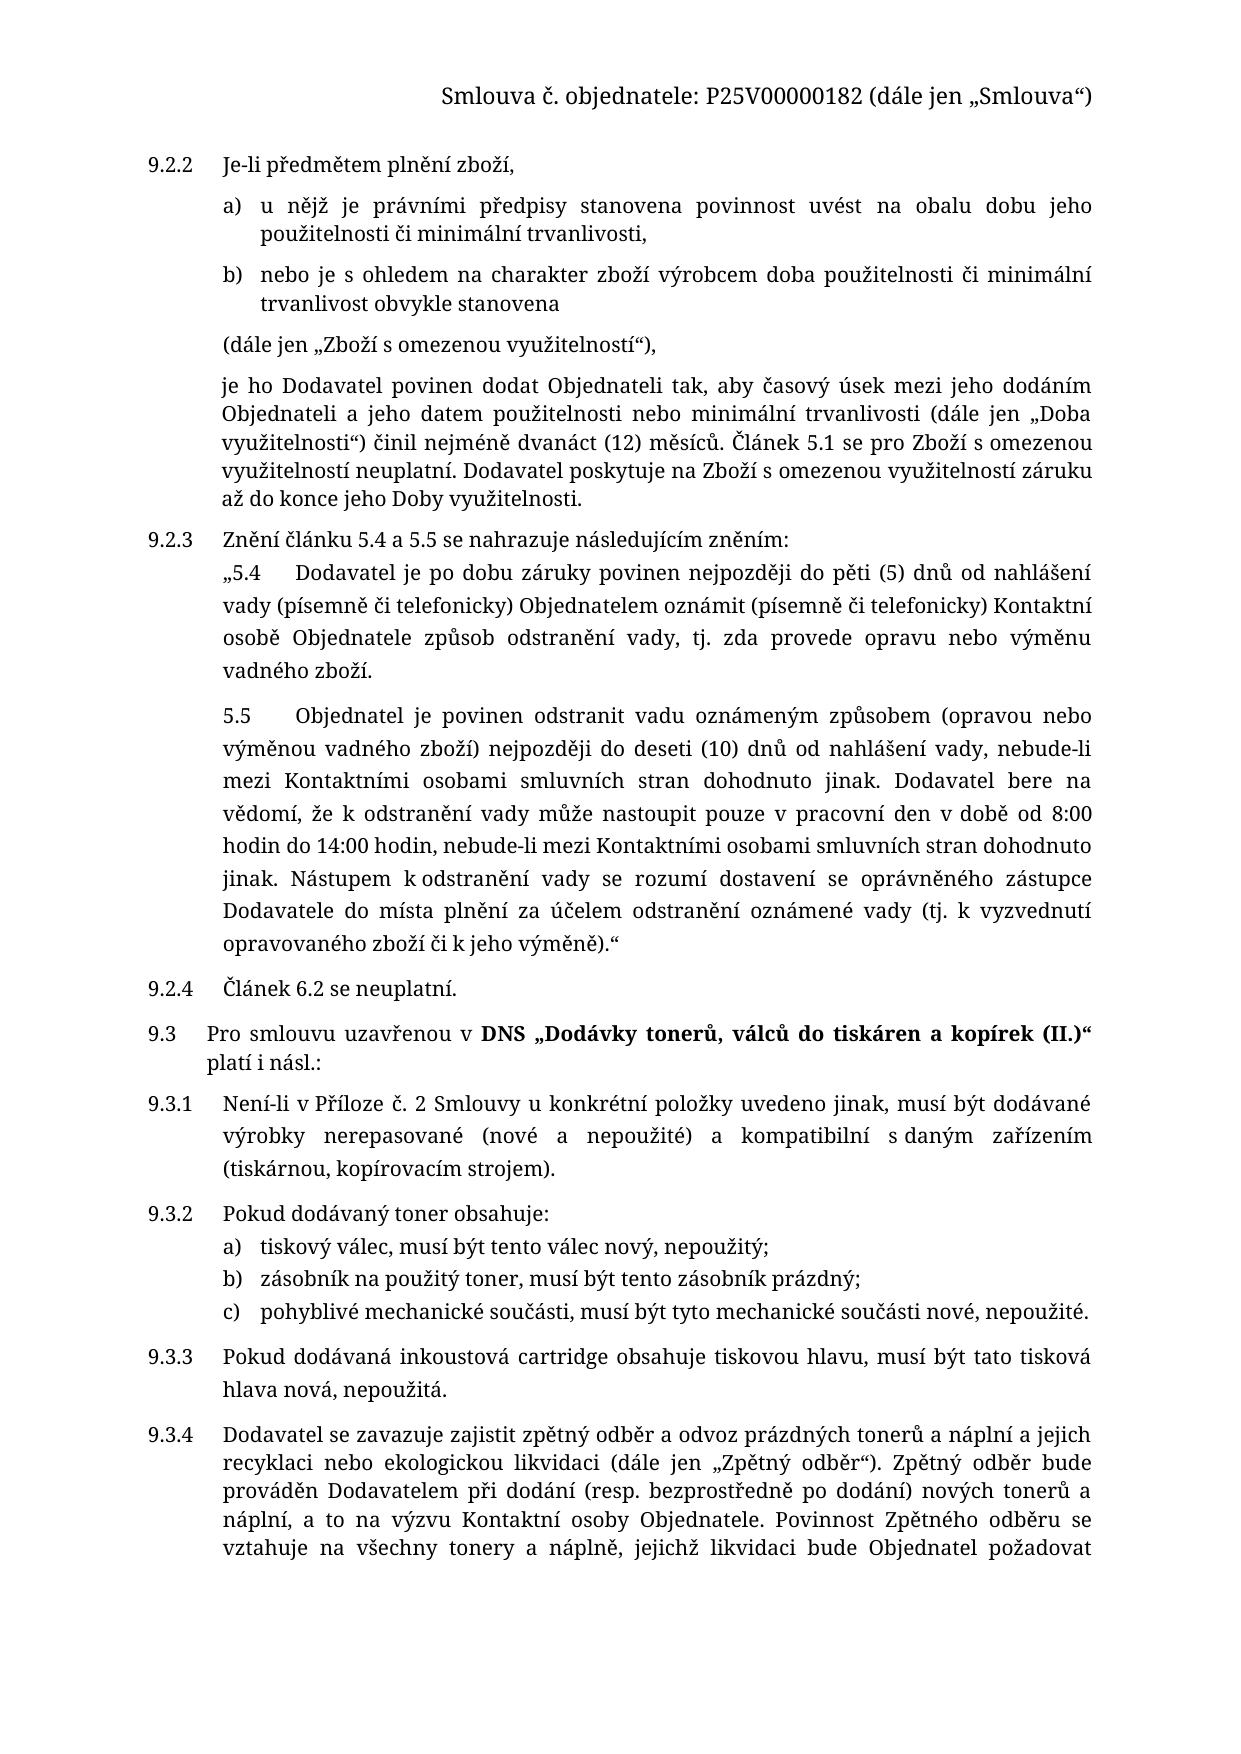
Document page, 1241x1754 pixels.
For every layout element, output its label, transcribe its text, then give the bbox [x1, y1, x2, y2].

list tiskový válec, musí být tento válec nový, nepoužitý; [223, 1232, 1093, 1260]
list Není-li v Příloze č. 2 Smlouvy u konkrétní položky uvedeno jinak, musí být dodávané výrobky nerepasované (nové a nepoužité) a kompatibilní s daným zařízením (tiskárnou, kopírovacím strojem). [148, 1089, 1093, 1182]
text (dále jen „Zboží s omezenou využitelností“), [223, 330, 1093, 358]
list Pro smlouvu uzavřenou v DNS „Dodávky tonerů, válců do tiskáren a kopírek (II.)“ platí i násl.: [148, 1019, 1093, 1076]
list Znění článku 5.4 a 5.5 se nahrazuje následujícím zněním: [148, 526, 1093, 554]
list zásobník na použitý toner, musí být tento zásobník prázdný; [223, 1264, 1093, 1293]
list Pokud dodávaná inkoustová cartridge obsahuje tiskovou hlavu, musí být tato tisková hlava nová, nepoužitá. [148, 1342, 1093, 1403]
list Pokud dodávaný toner obsahuje: [148, 1199, 1093, 1228]
list u nějž je právními předpisy stanovena povinnost uvést na obalu dobu jeho použitelnosti či minimální trvanlivosti, [223, 191, 1093, 248]
list pohyblivé mechanické součásti, musí být tyto mechanické součásti nové, nepoužité. [223, 1297, 1093, 1325]
text je ho Dodavatel povinen dodat Objednateli tak, aby časový úsek mezi jeho dodáním Objednateli a jeho datem použitelnosti nebo minimální trvanlivosti (dále jen „Doba využitelnosti“) činil nejméně dvanáct (12) měsíců. Článek 5.1 se pro Zboží s omezenou využitelností neuplatní. Dodavatel poskytuje na Zboží s omezenou využitelností záruku až do konce jeho Doby využitelnosti. [221, 371, 1093, 513]
list „5.4 Dodavatel je po dobu záruky povinen nejpozději do pěti (5) dnů od nahlášení vady (písemně či telefonicky) Objednatelem oznámit (písemně či telefonicky) Kontaktní osobě Objednatele způsob odstranění vady, tj. zda provede opravu nebo výměnu vadného zboží. [223, 558, 1093, 684]
list 5.5 Objednatel je povinen odstranit vadu oznámeným způsobem (opravou nebo výměnou vadného zboží) nejpozději do deseti (10) dnů od nahlášení vady, nebude-li mezi Kontaktními osobami smluvních stran dohodnuto jinak. Dodavatel bere na vědomí, že k odstranění vady může nastoupit pouze v pracovní den v době od 8:00 hodin do 14:00 hodin, nebude-li mezi Kontaktními osobami smluvních stran dohodnuto jinak. Nástupem k odstranění vady se rozumí dostavení se oprávněného zástupce Dodavatele do místa plnění za účelem odstranění oznámené vady (tj. k vyzvednutí opravovaného zboží či k jeho výměně).“ [223, 701, 1093, 958]
list nebo je s ohledem na charakter zboží výrobcem doba použitelnosti či minimální trvanlivost obvykle stanovena [223, 261, 1093, 317]
list Je-li předmětem plnění zboží, [148, 150, 1093, 179]
list Článek 6.2 se neuplatní. [148, 974, 1093, 1003]
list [148, 1420, 1093, 1562]
